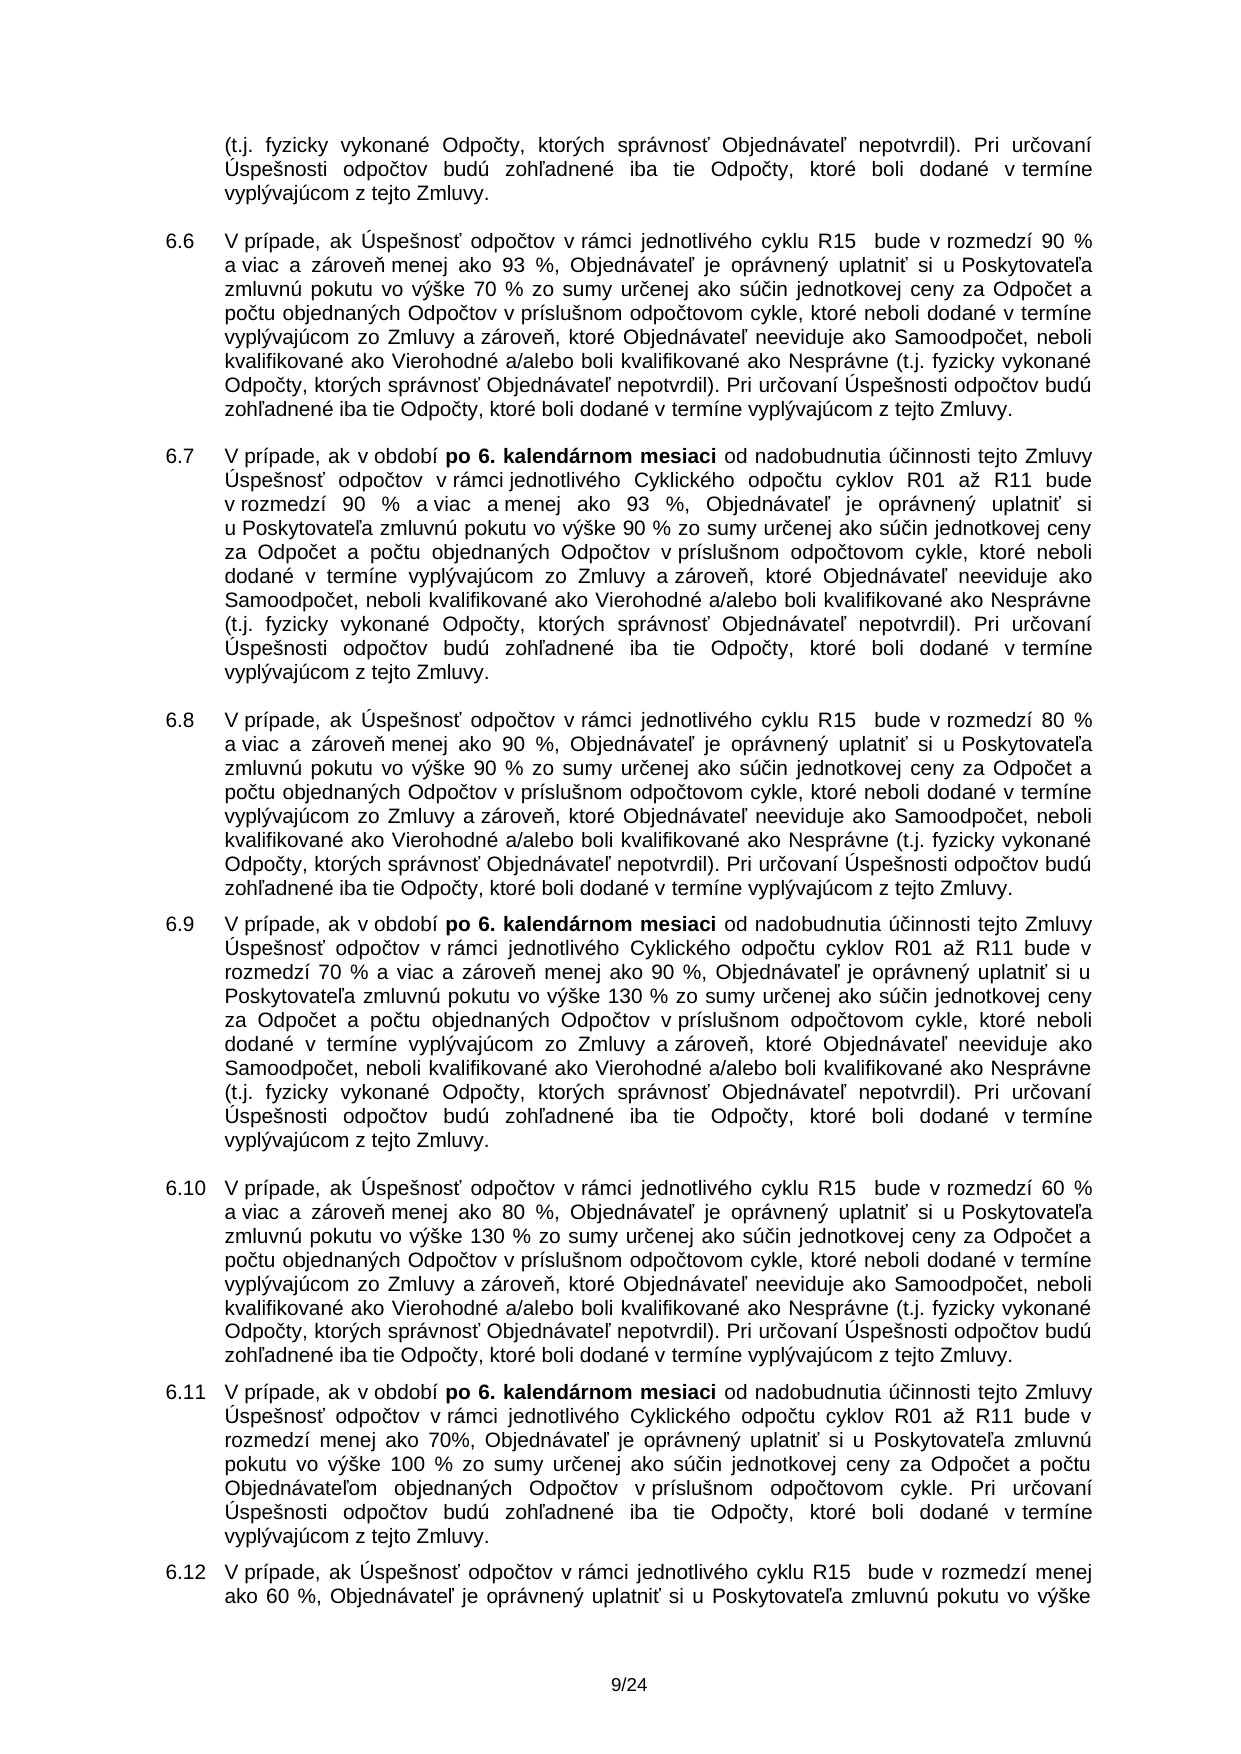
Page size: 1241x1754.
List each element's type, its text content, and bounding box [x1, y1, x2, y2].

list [165, 133, 1093, 205]
list V prípade, ak Úspešnosť odpočtov v rámci jednotlivého cyklu R15 bude v rozmedzí 90 % a viac a zároveň menej ako 93 %, Objednávateľ je oprávnený uplatniť si u Poskytovateľa zmluvnú pokutu vo výške 70 % zo sumy určenej ako súčin jednotkovej ceny za Odpočet a počtu objednaných Odpočtov v príslušnom odpočtovom cykle, ktoré neboli dodané v termíne vyplývajúcom zo Zmluvy a zároveň, ktoré Objednávateľ neeviduje ako Samoodpočet, neboli kvalifikované ako Vierohodné a/alebo boli kvalifikované ako Nesprávne (t.j. fyzicky vykonané Odpočty, ktorých správnosť Objednávateľ nepotvrdil). Pri určovaní Úspešnosti odpočtov budú zohľadnené iba tie Odpočty, ktoré boli dodané v termíne vyplývajúcom z tejto Zmluvy. [165, 229, 1093, 420]
list V prípade, ak v období po 6. kalendárnom mesiaci od nadobudnutia účinnosti tejto Zmluvy Úspešnosť odpočtov v rámci jednotlivého Cyklického odpočtu cyklov R01 až R11 bude v rozmedzí 90 % a viac a menej ako 93 %, Objednávateľ je oprávnený uplatniť si u Poskytovateľa zmluvnú pokutu vo výške 90 % zo sumy určenej ako súčin jednotkovej ceny za Odpočet a počtu objednaných Odpočtov v príslušnom odpočtovom cykle, ktoré neboli dodané v termíne vyplývajúcom zo Zmluvy a zároveň, ktoré Objednávateľ neeviduje ako Samoodpočet, neboli kvalifikované ako Vierohodné a/alebo boli kvalifikované ako Nesprávne (t.j. fyzicky vykonané Odpočty, ktorých správnosť Objednávateľ nepotvrdil). Pri určovaní Úspešnosti odpočtov budú zohľadnené iba tie Odpočty, ktoré boli dodané v termíne vyplývajúcom z tejto Zmluvy. [165, 444, 1093, 684]
list V prípade, ak Úspešnosť odpočtov v rámci jednotlivého cyklu R15 bude v rozmedzí 80 % a viac a zároveň menej ako 90 %, Objednávateľ je oprávnený uplatniť si u Poskytovateľa zmluvnú pokutu vo výške 90 % zo sumy určenej ako súčin jednotkovej ceny za Odpočet a počtu objednaných Odpočtov v príslušnom odpočtovom cykle, ktoré neboli dodané v termíne vyplývajúcom zo Zmluvy a zároveň, ktoré Objednávateľ neeviduje ako Samoodpočet, neboli kvalifikované ako Vierohodné a/alebo boli kvalifikované ako Nesprávne (t.j. fyzicky vykonané Odpočty, ktorých správnosť Objednávateľ nepotvrdil). Pri určovaní Úspešnosti odpočtov budú zohľadnené iba tie Odpočty, ktoré boli dodané v termíne vyplývajúcom z tejto Zmluvy. [165, 708, 1093, 899]
list V prípade, ak v období po 6. kalendárnom mesiaci od nadobudnutia účinnosti tejto Zmluvy Úspešnosť odpočtov v rámci jednotlivého Cyklického odpočtu cyklov R01 až R11 bude v rozmedzí menej ako 70%, Objednávateľ je oprávnený uplatniť si u Poskytovateľa zmluvnú pokutu vo výške 100 % zo sumy určenej ako súčin jednotkovej ceny za Odpočet a počtu Objednávateľom objednaných Odpočtov v príslušnom odpočtovom cykle. Pri určovaní Úspešnosti odpočtov budú zohľadnené iba tie Odpočty, ktoré boli dodané v termíne vyplývajúcom z tejto Zmluvy. [165, 1380, 1093, 1547]
list V prípade, ak Úspešnosť odpočtov v rámci jednotlivého cyklu R15 bude v rozmedzí 60 % a viac a zároveň menej ako 80 %, Objednávateľ je oprávnený uplatniť si u Poskytovateľa zmluvnú pokutu vo výške 130 % zo sumy určenej ako súčin jednotkovej ceny za Odpočet a počtu objednaných Odpočtov v príslušnom odpočtovom cykle, ktoré neboli dodané v termíne vyplývajúcom zo Zmluvy a zároveň, ktoré Objednávateľ neeviduje ako Samoodpočet, neboli kvalifikované ako Vierohodné a/alebo boli kvalifikované ako Nesprávne (t.j. fyzicky vykonané Odpočty, ktorých správnosť Objednávateľ nepotvrdil). Pri určovaní Úspešnosti odpočtov budú zohľadnené iba tie Odpočty, ktoré boli dodané v termíne vyplývajúcom z tejto Zmluvy. [165, 1176, 1093, 1367]
list V prípade, ak v období po 6. kalendárnom mesiaci od nadobudnutia účinnosti tejto Zmluvy Úspešnosť odpočtov v rámci jednotlivého Cyklického odpočtu cyklov R01 až R11 bude v rozmedzí 70 % a viac a zároveň menej ako 90 %, Objednávateľ je oprávnený uplatniť si u Poskytovateľa zmluvnú pokutu vo výške 130 % zo sumy určenej ako súčin jednotkovej ceny za Odpočet a počtu objednaných Odpočtov v príslušnom odpočtovom cykle, ktoré neboli dodané v termíne vyplývajúcom zo Zmluvy a zároveň, ktoré Objednávateľ neeviduje ako Samoodpočet, neboli kvalifikované ako Vierohodné a/alebo boli kvalifikované ako Nesprávne (t.j. fyzicky vykonané Odpočty, ktorých správnosť Objednávateľ nepotvrdil). Pri určovaní Úspešnosti odpočtov budú zohľadnené iba tie Odpočty, ktoré boli dodané v termíne vyplývajúcom z tejto Zmluvy. [165, 912, 1093, 1152]
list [165, 1560, 1093, 1608]
